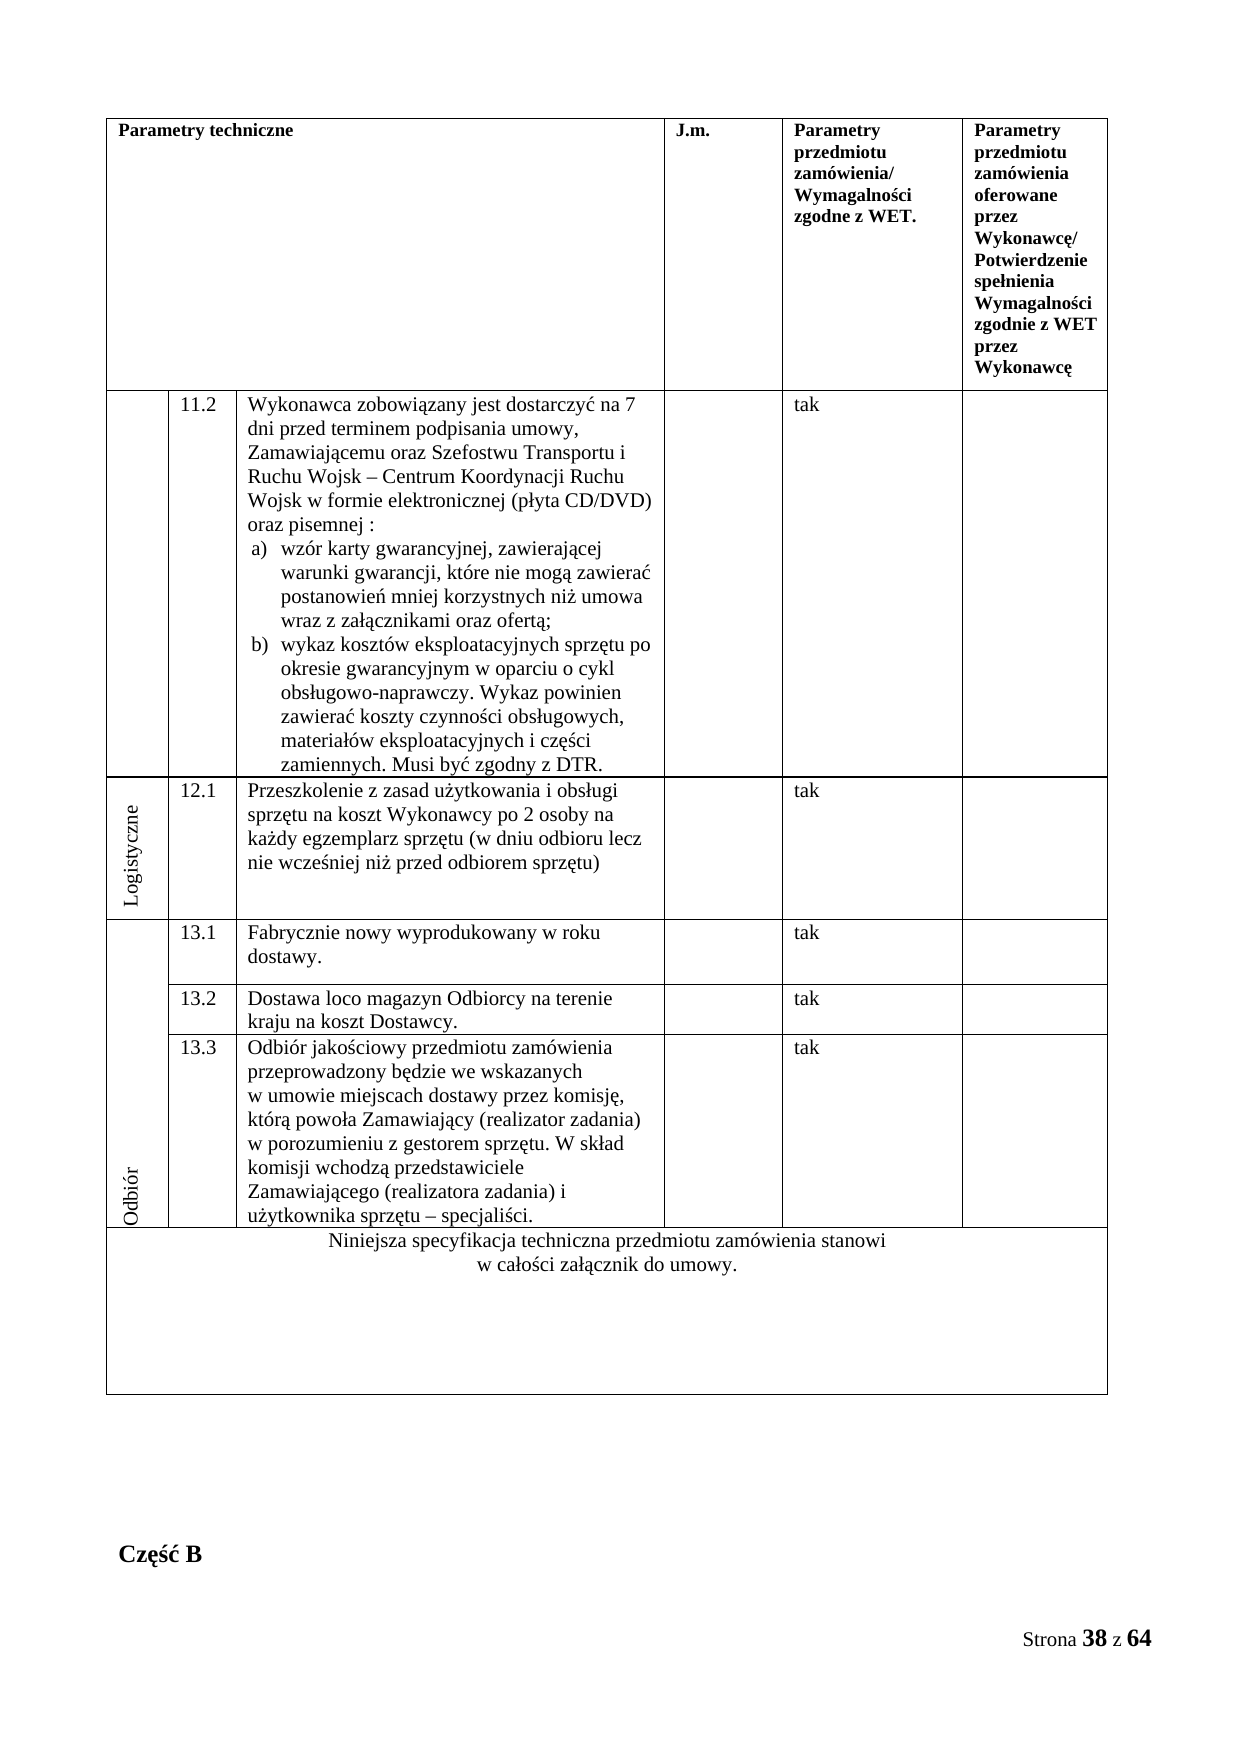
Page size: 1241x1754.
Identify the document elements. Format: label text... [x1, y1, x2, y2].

table_cell Logistyczne [107, 778, 168, 919]
table_cell Niniejsza specyfikacja techniczna przedmiotu zamówienia stanowi w całości załącznik do umowy. [107, 1228, 1107, 1394]
table_header Parametry techniczne [107, 119, 664, 390]
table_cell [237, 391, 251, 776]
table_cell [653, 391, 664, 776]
table_cell [963, 920, 1107, 984]
text Część B [118, 1539, 1152, 1568]
table_cell 13.2 [169, 985, 236, 1033]
table_cell 13.1 [169, 920, 236, 984]
table_cell 11.2 [169, 391, 236, 776]
table_header Parametry przedmiotu zamówienia/ Wymagalności zgodne z WET. [783, 119, 962, 390]
table_header J.m. [665, 119, 782, 390]
table_cell Odbiór [107, 920, 168, 1227]
table_cell 13.3 [169, 1035, 236, 1227]
table_cell [665, 920, 782, 984]
table_cell [963, 1035, 1107, 1227]
table_cell tak [783, 391, 962, 776]
table_cell [665, 985, 782, 1033]
table_cell Fabrycznie nowy wyprodukowany w roku dostawy. [237, 920, 664, 984]
table_header Parametry przedmiotu zamówienia oferowane przez Wykonawcę/ Potwierdzenie spełnienia Wymagalności zgodnie z WET przez Wykonawcę [963, 119, 1107, 390]
table_cell [665, 1035, 782, 1227]
table_cell [665, 778, 782, 919]
table_cell Odbiór jakościowy przedmiotu zamówienia przeprowadzony będzie we wskazanych w umowie miejscach dostawy przez komisję, którą powoła Zamawiający (realizator zadania) w porozumieniu z gestorem sprzętu. W skład komisji wchodzą przedstawiciele Zamawiającego (realizatora zadania) i użytkownika sprzętu – specjaliści. [237, 1035, 664, 1227]
table_cell [963, 391, 1107, 776]
table_cell [963, 778, 1107, 919]
table_cell 12.1 [169, 778, 236, 919]
table_cell Dostawa loco magazyn Odbiorcy na terenie kraju na koszt Dostawcy. [237, 985, 664, 1033]
table_cell tak [783, 920, 962, 984]
table_cell [963, 985, 1107, 1033]
table_cell [665, 391, 782, 776]
table_cell tak [783, 778, 962, 919]
table_cell Przeszkolenie z zasad użytkowania i obsługi sprzętu na koszt Wykonawcy po 2 osoby na każdy egzemplarz sprzętu (w dniu odbioru lecz nie wcześniej niż przed odbiorem sprzętu) [237, 778, 664, 919]
table_cell tak [783, 985, 962, 1033]
table_cell tak [783, 1035, 962, 1227]
